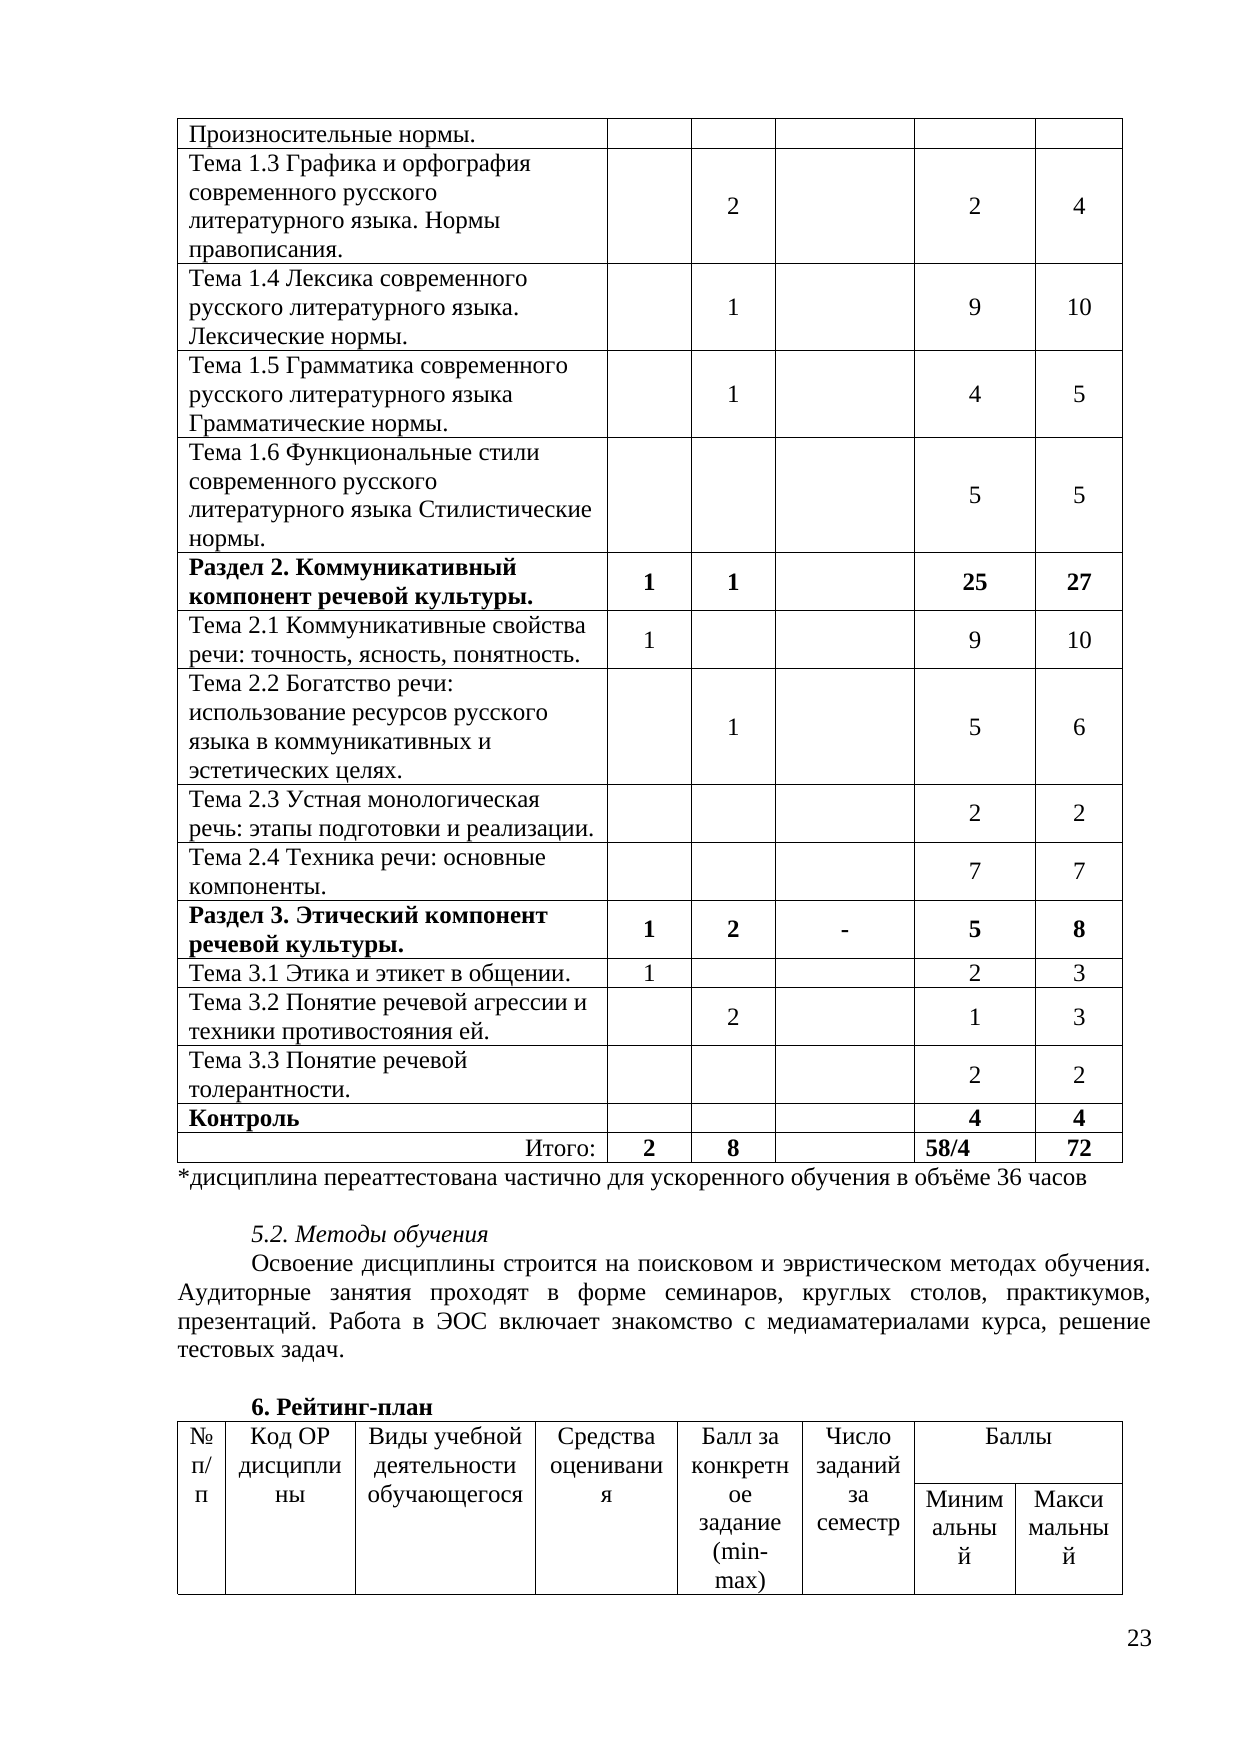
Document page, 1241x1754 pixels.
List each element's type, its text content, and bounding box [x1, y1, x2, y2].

table_header Балл за конкретное задание (min-max) [678, 1422, 802, 1594]
table_cell [692, 611, 775, 668]
table_cell Максимальный [1016, 1484, 1122, 1594]
table_cell [608, 351, 691, 436]
table_cell [776, 1133, 914, 1161]
table_cell 2 [692, 988, 775, 1045]
table_cell 5 [915, 669, 1035, 783]
table_cell [608, 149, 691, 263]
table_cell 1 [692, 669, 775, 783]
table_cell [608, 438, 691, 552]
text 6. Рейтинг-план [177, 1392, 1152, 1421]
table_cell 4 [915, 1104, 1035, 1132]
table_cell Тема 3.1 Этика и этикет в общении. [178, 959, 607, 987]
table_cell [692, 438, 775, 552]
table_cell Тема 2.2 Богатство речи: использование ресурсов русского языка в коммуникативных и эстетических целях. [178, 669, 607, 783]
table_cell [608, 119, 691, 147]
table_cell [692, 1046, 775, 1103]
table_cell 2 [692, 149, 775, 263]
table_cell [776, 611, 914, 668]
table_cell [776, 785, 914, 842]
table_cell 10 [1036, 264, 1122, 350]
table_header № п/п [178, 1422, 225, 1594]
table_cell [178, 119, 607, 147]
table_cell [692, 785, 775, 842]
table_cell Тема 2.3 Устная монологическая речь: этапы подготовки и реализации. [178, 785, 607, 842]
table_cell Итого: [178, 1133, 607, 1161]
table_cell [608, 785, 691, 842]
table_cell 3 [1036, 959, 1122, 987]
table_cell [692, 1104, 775, 1132]
table_cell Раздел 3. Этический компонент речевой культуры. [178, 901, 607, 958]
table_cell 3 [1036, 988, 1122, 1045]
table_cell [608, 1104, 691, 1132]
table_cell 1 [608, 959, 691, 987]
text *дисциплина переаттестована частично для ускоренного обучения в объёме 36 часов [177, 1162, 1152, 1191]
table_cell 5 [1036, 351, 1122, 436]
table_cell 2 [1036, 785, 1122, 842]
table_header Баллы [915, 1422, 1122, 1483]
table_cell [776, 264, 914, 350]
table_cell [776, 438, 914, 552]
text Освоение дисциплины строится на поисковом и эвристическом методах обучения. Аудиторные занятия проходят в форме семинаров, круглых столов, практикумов, презентаций. Работа в ЭОС включает знакомство с медиаматериалами курса, решение тестовых задач. [177, 1248, 1152, 1363]
table_cell 5 [1036, 119, 1122, 147]
table_cell [776, 1046, 914, 1103]
table_cell 1 [608, 553, 691, 610]
text 5.2. Методы обучения [177, 1219, 1152, 1248]
table_cell [692, 959, 775, 987]
table_cell 5 [915, 901, 1035, 958]
table_cell 9 [915, 611, 1035, 668]
table_header Код ОР дисциплины [226, 1422, 355, 1594]
table_cell [608, 264, 691, 350]
table_cell 1 [692, 264, 775, 350]
table_cell 1 [608, 901, 691, 958]
table_header Число заданий за семестр [803, 1422, 914, 1594]
table_cell 8 [692, 1133, 775, 1161]
table_cell 6 [1036, 669, 1122, 783]
table_cell 4 [1036, 149, 1122, 263]
table_cell 7 [1036, 843, 1122, 899]
table_cell [608, 1046, 691, 1103]
table_cell 7 [915, 843, 1035, 899]
table_cell 10 [1036, 611, 1122, 668]
table_cell [776, 149, 914, 263]
table_cell Тема 1.4 Лексика современного русского литературного языка. Лексические нормы. [178, 264, 607, 350]
table_cell 5 [1036, 438, 1122, 552]
table_cell 2 [692, 901, 775, 958]
table_cell 58/4 [915, 1133, 1035, 1161]
table_cell 72 [1036, 1133, 1122, 1161]
table_cell 4 [1036, 1104, 1122, 1132]
table_cell [608, 988, 691, 1045]
table_cell [776, 119, 914, 147]
table_cell [608, 843, 691, 899]
table_cell [776, 553, 914, 610]
table_cell 2 [915, 785, 1035, 842]
table_cell 25 [915, 553, 1035, 610]
table_cell 1 [915, 988, 1035, 1045]
table_cell 1 [692, 553, 775, 610]
table_cell 5 [915, 119, 1035, 147]
table_cell 2 [915, 959, 1035, 987]
table_cell 27 [1036, 553, 1122, 610]
table_header Средства оценивания [536, 1422, 677, 1594]
table_cell 2 [915, 149, 1035, 263]
table_cell Контроль [178, 1104, 607, 1132]
table_cell Тема 1.5 Грамматика современного русского литературного языка Грамматические нормы. [178, 351, 607, 436]
table_cell Минимальный [915, 1484, 1015, 1594]
table_cell 8 [1036, 901, 1122, 958]
table_cell [776, 843, 914, 899]
table_cell [776, 988, 914, 1045]
table_cell [776, 959, 914, 987]
table_cell Тема 1.3 Графика и орфография современного русского литературного языка. Нормы правописания. [178, 149, 607, 263]
table_cell [776, 351, 914, 436]
table_cell Тема 3.2 Понятие речевой агрессии и техники противостояния ей. [178, 988, 607, 1045]
table_cell - [776, 901, 914, 958]
table_cell 2 [1036, 1046, 1122, 1103]
table_cell Тема 2.4 Техника речи: основные компоненты. [178, 843, 607, 899]
table_cell Тема 3.3 Понятие речевой толерантности. [178, 1046, 607, 1103]
table_cell 5 [915, 438, 1035, 552]
table_cell 1 [608, 611, 691, 668]
table_cell 1 [692, 351, 775, 436]
table_cell 9 [915, 264, 1035, 350]
table_cell [776, 669, 914, 783]
table_cell Раздел 2. Коммуникативный компонент речевой культуры. [178, 553, 607, 610]
table_cell [692, 119, 775, 147]
table_cell 4 [915, 351, 1035, 436]
table_cell 2 [915, 1046, 1035, 1103]
table_cell [608, 669, 691, 783]
table_cell Тема 2.1 Коммуникативные свойства речи: точность, ясность, понятность. [178, 611, 607, 668]
table_cell [692, 843, 775, 899]
table_cell [776, 1104, 914, 1132]
table_cell Тема 1.6 Функциональные стили современного русского литературного языка Стилистические нормы. [178, 438, 607, 552]
table_cell 2 [608, 1133, 691, 1161]
table_header Виды учебной деятельности обучающегося [356, 1422, 535, 1594]
